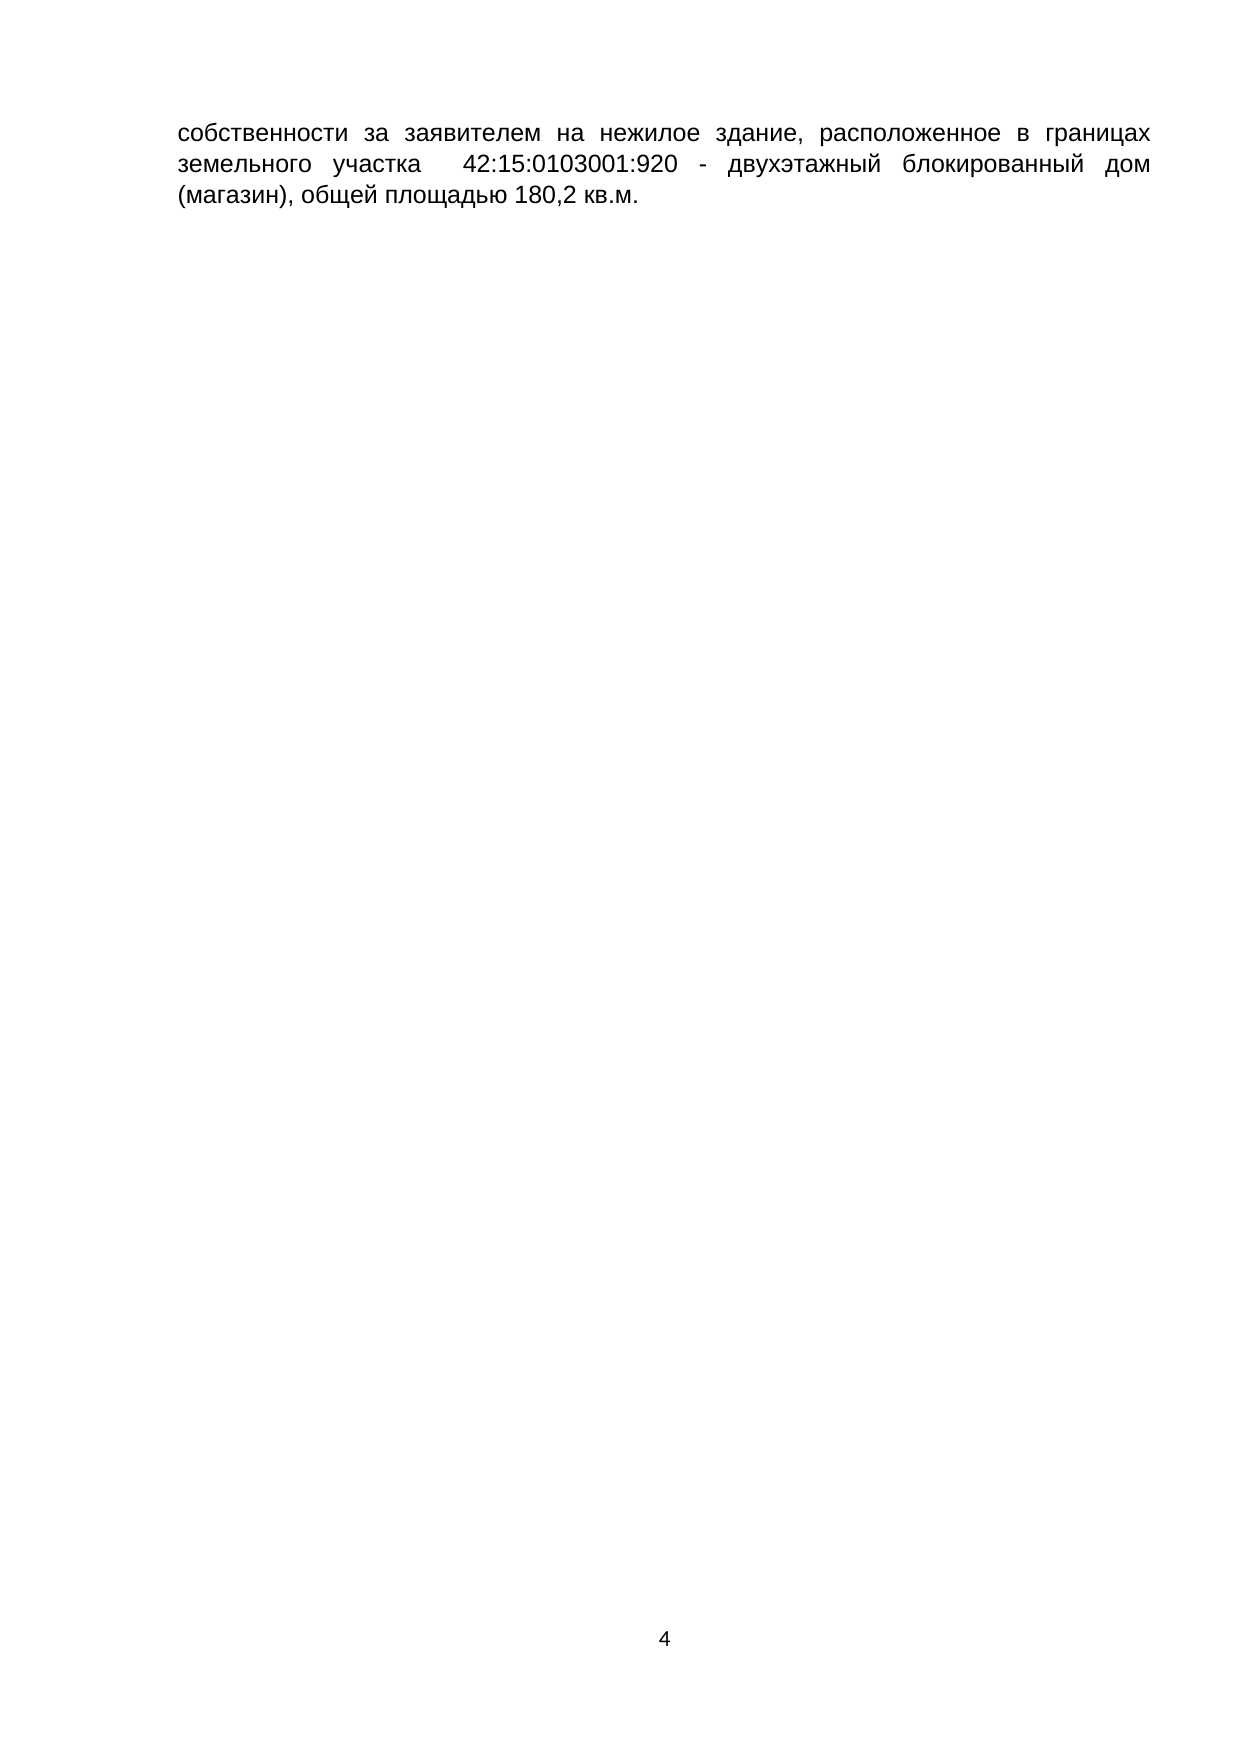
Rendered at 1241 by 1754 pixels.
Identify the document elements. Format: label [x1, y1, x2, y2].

text [177, 118, 1152, 209]
